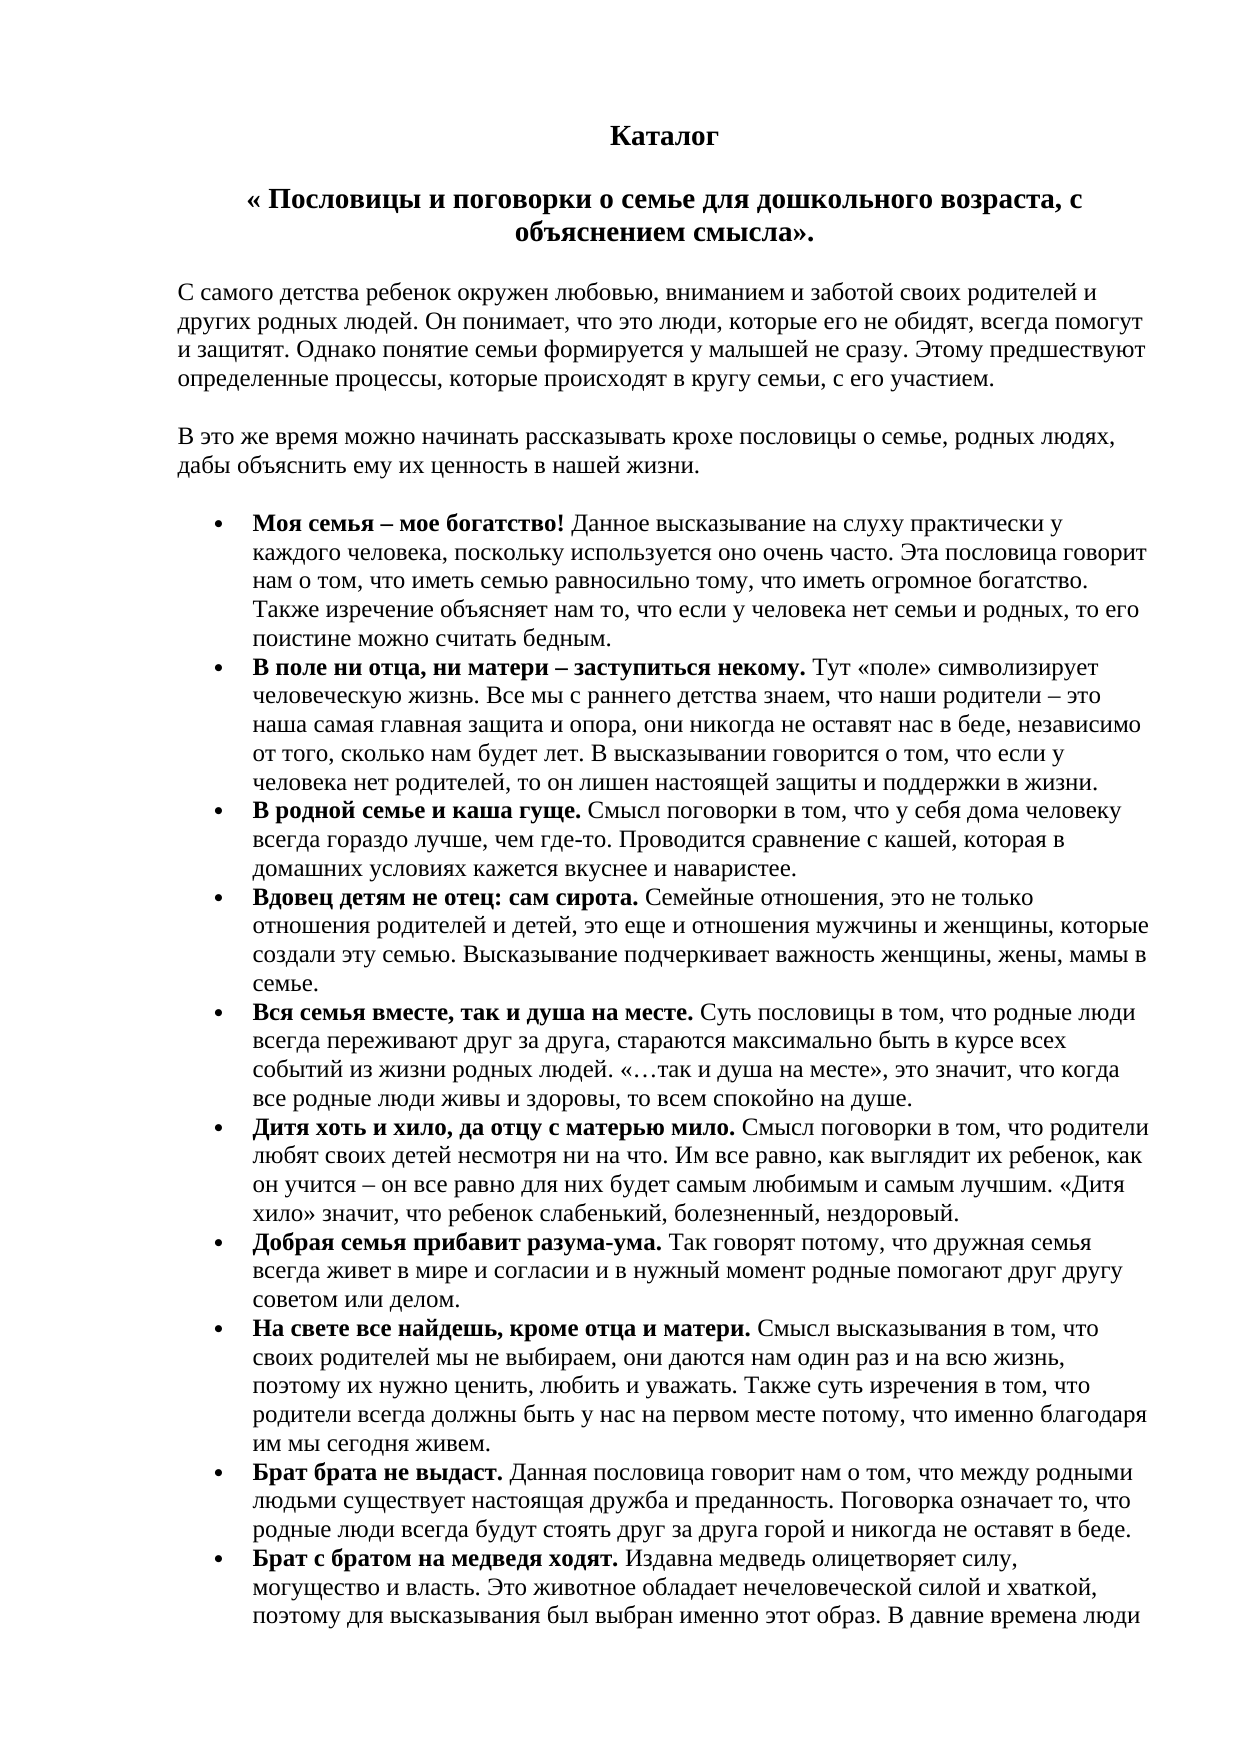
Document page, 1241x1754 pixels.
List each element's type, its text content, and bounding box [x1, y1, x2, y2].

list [215, 1543, 1152, 1629]
list Брат брата не выдаст. Данная пословица говорит нам о том, что между родными людьми существует настоящая дружба и преданность. Поговорка означает то, что родные люди всегда будут стоять друг за друга горой и никогда не оставят в беде. [215, 1457, 1152, 1543]
text В это же время можно начинать рассказывать крохе пословицы о семье, родных людях, дабы объяснить ему их ценность в нашей жизни. [177, 421, 1152, 479]
list Дитя хоть и хило, да отцу с матерью мило. Смысл поговорки в том, что родители любят своих детей несмотря ни на что. Им все равно, как выглядит их ребенок, как он учится – он все равно для них будет самым любимым и самым лучшим. «Дитя хило» значит, что ребенок слабенький, болезненный, нездоровый. [215, 1112, 1152, 1227]
list Добрая семья прибавит разума-ума. Так говорят потому, что дружная семья всегда живет в мире и согласии и в нужный момент родные помогают друг другу советом или делом. [215, 1227, 1152, 1313]
list Вдовец детям не отец: сам сирота. Семейные отношения, это не только отношения родителей и детей, это еще и отношения мужчины и женщины, которые создали эту семью. Высказывание подчеркивает важность женщины, жены, мамы в семье. [215, 882, 1152, 997]
list Вся семья вместе, так и душа на месте. Суть пословицы в том, что родные люди всегда переживают друг за друга, стараются максимально быть в курсе всех событий из жизни родных людей. «…так и душа на месте», это значит, что когда все родные люди живы и здоровы, то всем спокойно на душе. [215, 997, 1152, 1112]
list На свете все найдешь, кроме отца и матери. Смысл высказывания в том, что своих родителей мы не выбираем, они даются нам один раз и на всю жизнь, поэтому их нужно ценить, любить и уважать. Также суть изречения в том, что родители всегда должны быть у нас на первом месте потому, что именно благодаря им мы сегодня живем. [215, 1313, 1152, 1457]
text С самого детства ребенок окружен любовью, вниманием и заботой своих родителей и других родных людей. Он понимает, что это люди, которые его не обидят, всегда помогут и защитят. Однако понятие семьи формируется у малышей не сразу. Этому предшествуют определенные процессы, которые происходят в кругу семьи, с его участием. [177, 277, 1152, 392]
list В родной семье и каша гуще. Смысл поговорки в том, что у себя дома человеку всегда гораздо лучше, чем где-то. Проводится сравнение с кашей, которая в домашних условиях кажется вкуснее и наваристее. [215, 795, 1152, 882]
text « Пословицы и поговорки о семье для дошкольного возраста, с объяснением смысла». [177, 181, 1152, 248]
text Каталог [177, 118, 1152, 152]
list В поле ни отца, ни матери – заступиться некому. Тут «поле» символизирует человеческую жизнь. Все мы с раннего детства знаем, что наши родители – это наша самая главная защита и опора, они никогда не оставят нас в беде, независимо от того, сколько нам будет лет. В высказывании говорится о том, что если у человека нет родителей, то он лишен настоящей защиты и поддержки в жизни. [215, 652, 1152, 795]
list Моя семья – мое богатство! Данное высказывание на слуху практически у каждого человека, поскольку используется оно очень часто. Эта пословица говорит нам о том, что иметь семью равносильно тому, что иметь огромное богатство. Также изречение объясняет нам то, что если у человека нет семьи и родных, то его поистине можно считать бедным. [215, 508, 1152, 652]
